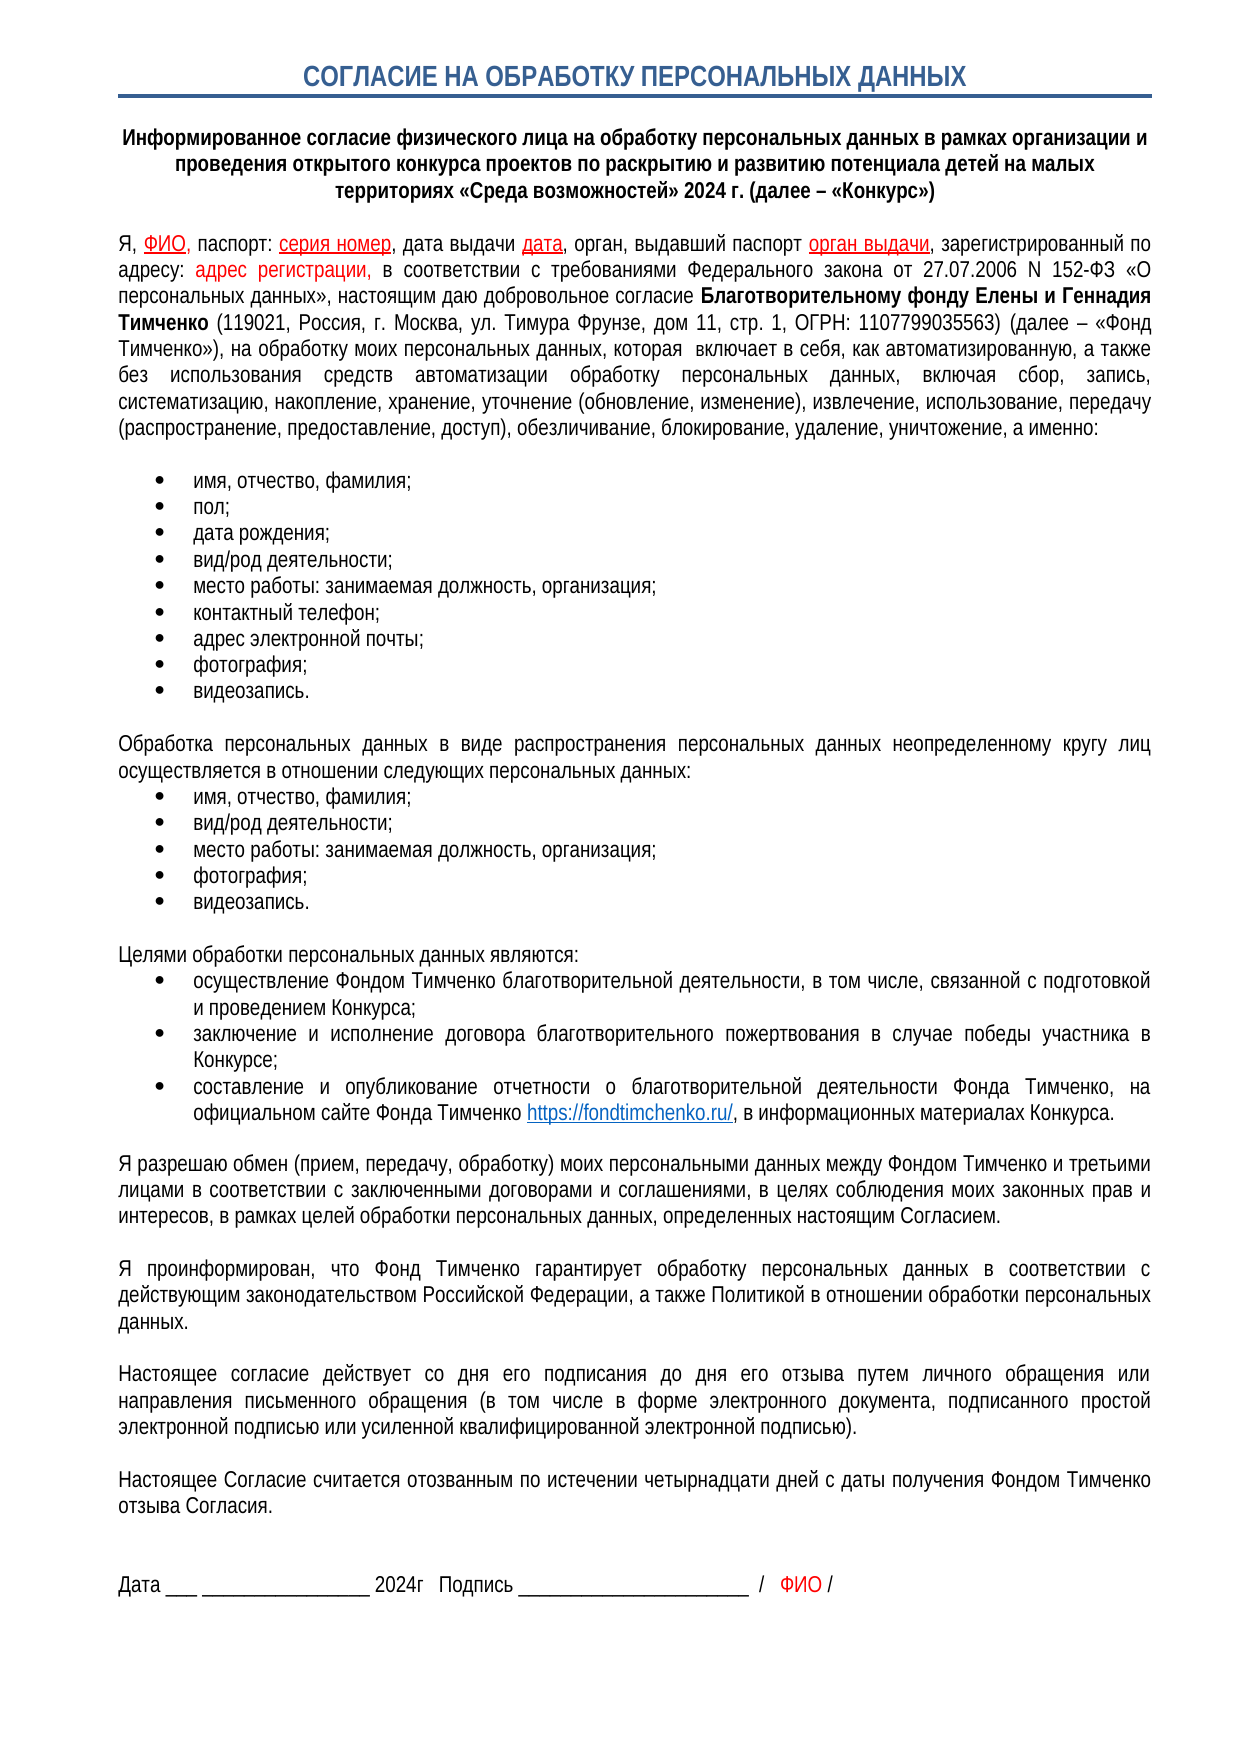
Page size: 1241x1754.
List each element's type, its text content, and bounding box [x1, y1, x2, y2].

list имя, отчество, фамилия; [156, 467, 1152, 493]
list фотография; [156, 651, 1152, 677]
text Я разрешаю обмен (прием, передачу, обработку) моих персональными данных между Фондом Тимченко и третьими лицами в соответствии с заключенными договорами и соглашениями, в целях соблюдения моих законных прав и интересов, в рамках целей обработки персональных данных, определенных настоящим Согласием. [118, 1149, 1152, 1229]
list осуществление Фондом Тимченко благотворительной деятельности, в том числе, связанной с подготовкой и проведением Конкурса; [156, 967, 1152, 1020]
list составление и опубликование отчетности о благотворительной деятельности Фонда Тимченко, на официальном сайте Фонда Тимченко https://fondtimchenko.ru/, в информационных материалах Конкурса. [156, 1073, 1152, 1126]
list дата рождения; [156, 519, 1152, 546]
text Настоящее согласие действует со дня его подписания до дня его отзыва путем личного обращения или направления письменного обращения (в том числе в форме электронного документа, подписанного простой электронной подписью или усиленной квалифицированной электронной подписью). [118, 1360, 1152, 1439]
list пол; [156, 493, 1152, 519]
list заключение и исполнение договора благотворительного пожертвования в случае победы участника в Конкурсе; [156, 1020, 1152, 1073]
list контактный телефон; [156, 598, 1152, 625]
list вид/род деятельности; [156, 809, 1152, 836]
text Дата ___ ________________ 2024г Подпись ______________________ / ФИО / [118, 1571, 1152, 1598]
list СОГЛАСИЕ НА ОБРАБОТКУ ПЕРСОНАЛЬНЫХ ДАННЫХ [118, 59, 1152, 94]
list вид/род деятельности; [156, 546, 1152, 572]
text Обработка персональных данных в виде распространения персональных данных неопределенному кругу лиц осуществляется в отношении следующих персональных данных: [118, 730, 1152, 783]
list фотография; [156, 862, 1152, 888]
text Я проинформирован, что Фонд Тимченко гарантирует обработку персональных данных в соответствии с действующим законодательством Российской Федерации, а также Политикой в отношении обработки персональных данных. [118, 1255, 1152, 1334]
text Целями обработки персональных данных являются: [118, 941, 1152, 967]
list адрес электронной почты; [156, 625, 1152, 651]
text Настоящее Согласие считается отозванным по истечении четырнадцати дней с даты получения Фондом Тимченко отзыва Согласия. [118, 1466, 1152, 1518]
list видеозапись. [156, 888, 1152, 915]
list имя, отчество, фамилия; [156, 783, 1152, 809]
text Информированное согласие физического лица на обработку персональных данных в рамках организации и проведения открытого конкурса проектов по раскрытию и развитию потенциала детей на малых территориях «Среда возможностей» 2024 г. (далее – «Конкурс») [118, 124, 1152, 203]
text Я, ФИО, паспорт: серия номер, дата выдачи дата, орган, выдавший паспорт орган выдачи, зарегистрированный по адресу: адрес регистрации, в соответствии с требованиями Федерального закона от 27.07.2006 N 152-ФЗ «О персональных данных», настоящим даю добровольное согласие Благотворительному фонду Елены и Геннадия Тимченко (119021, Россия, г. Москва, ул. Тимура Фрунзе, дом 11, стр. 1, ОГРН: 1107799035563) (далее – «Фонд Тимченко»), на обработку моих персональных данных, которая включает в себя, как автоматизированную, а также без использования средств автоматизации обработку персональных данных, включая сбор, запись, систематизацию, накопление, хранение, уточнение (обновление, изменение), извлечение, использование, передачу (распространение, предоставление, доступ), обезличивание, блокирование, удаление, уничтожение, а именно: [118, 229, 1152, 440]
list видеозапись. [156, 677, 1152, 704]
list место работы: занимаемая должность, организация; [156, 572, 1152, 598]
list место работы: занимаемая должность, организация; [156, 836, 1152, 862]
